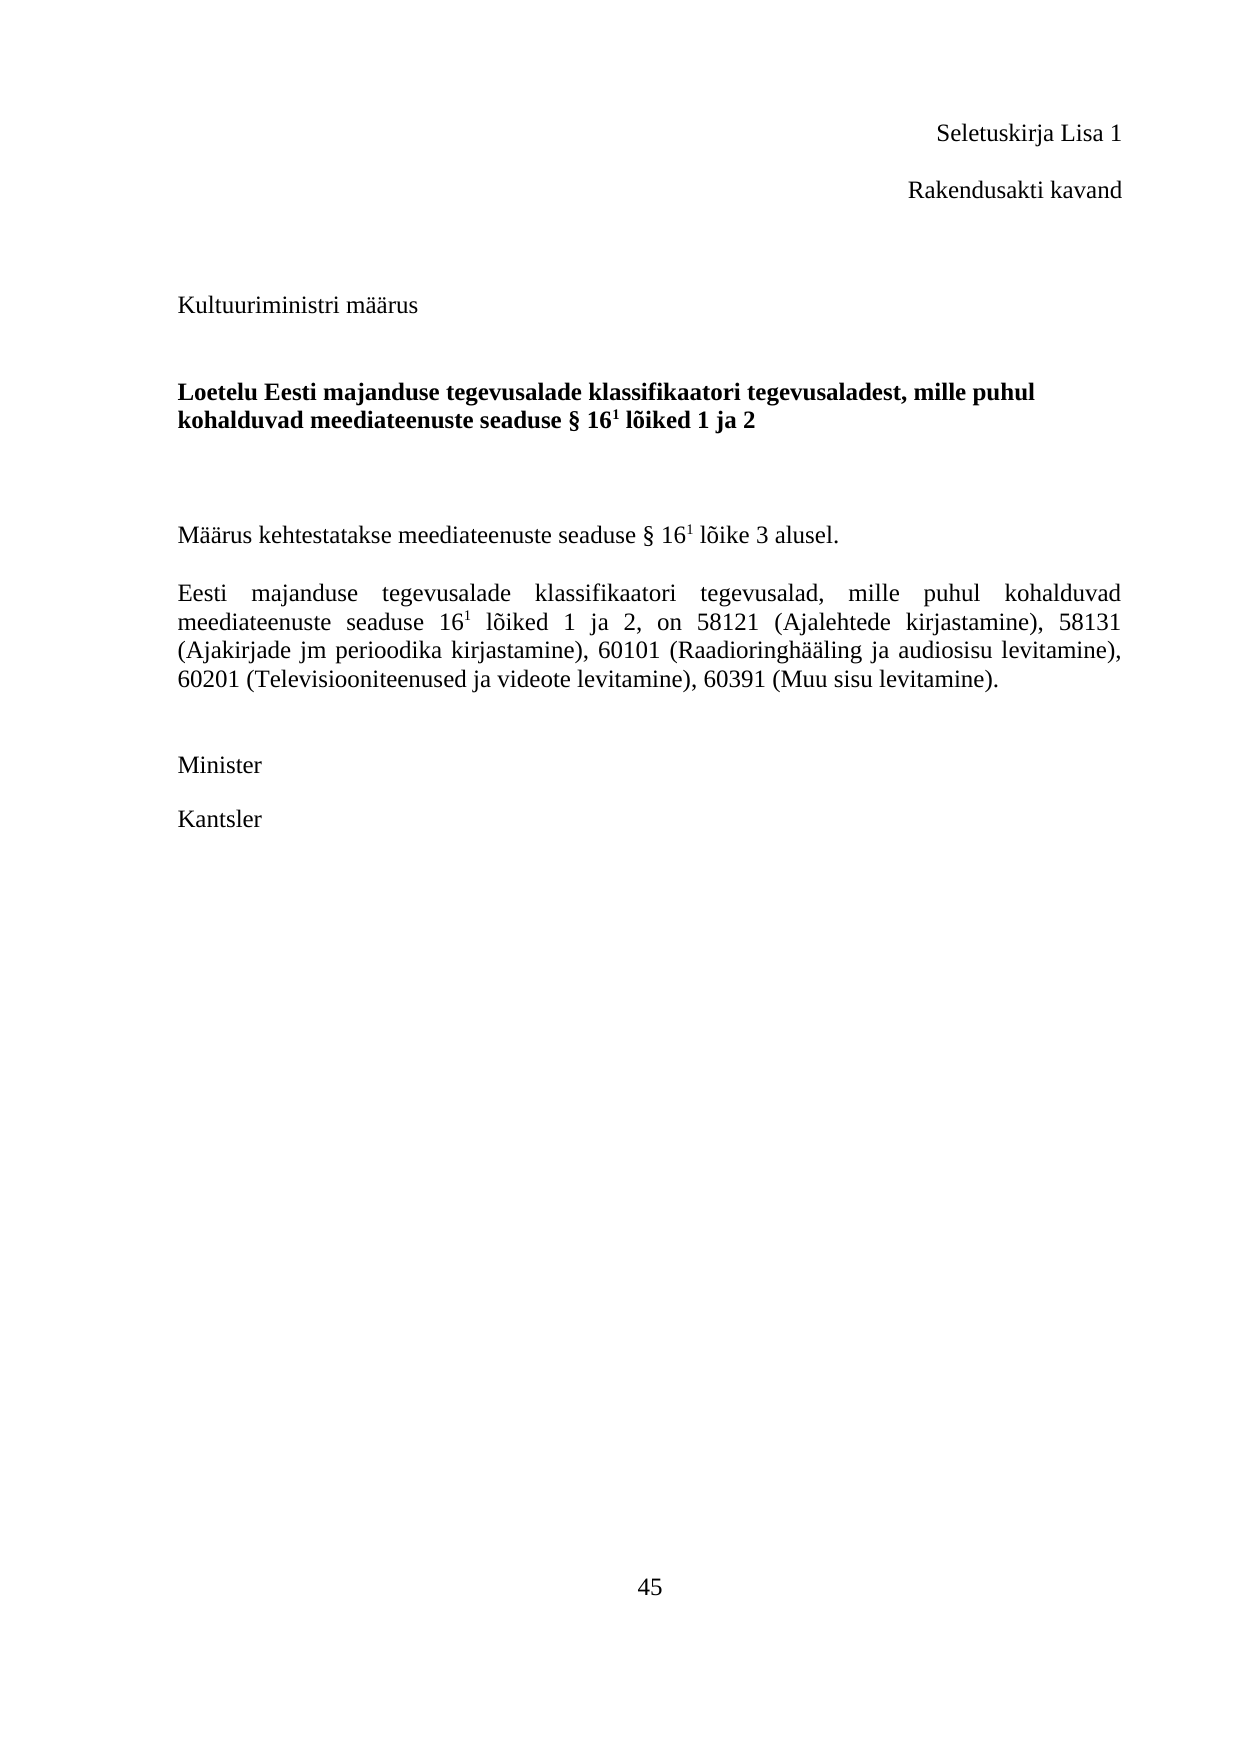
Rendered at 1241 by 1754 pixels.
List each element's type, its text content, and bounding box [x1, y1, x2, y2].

text Kultuuriministri määrus [177, 291, 1122, 319]
text Loetelu Eesti majanduse tegevusalade klassifikaatori tegevusaladest, mille puhul kohalduvad meediateenuste seaduse § 161 lõiked 1 ja 2 [177, 377, 1122, 434]
text Rakendusakti kavand [177, 176, 1122, 204]
text Seletuskirja Lisa 1 [177, 118, 1122, 147]
text Kantsler [177, 804, 1122, 833]
text Määrus kehtestatakse meediateenuste seaduse § 161 lõike 3 alusel. [177, 521, 1122, 549]
text Minister [177, 751, 1122, 779]
text Eesti majanduse tegevusalade klassifikaatori tegevusalad, mille puhul kohalduvad meediateenuste seaduse 161 lõiked 1 ja 2, on 58121 (Ajalehtede kirjastamine), 58131 (Ajakirjade jm perioodika kirjastamine), 60101 (Raadioringhääling ja audiosisu levitamine), 60201 (Televisiooniteenused ja videote levitamine), 60391 (Muu sisu levitamine). [177, 578, 1122, 693]
